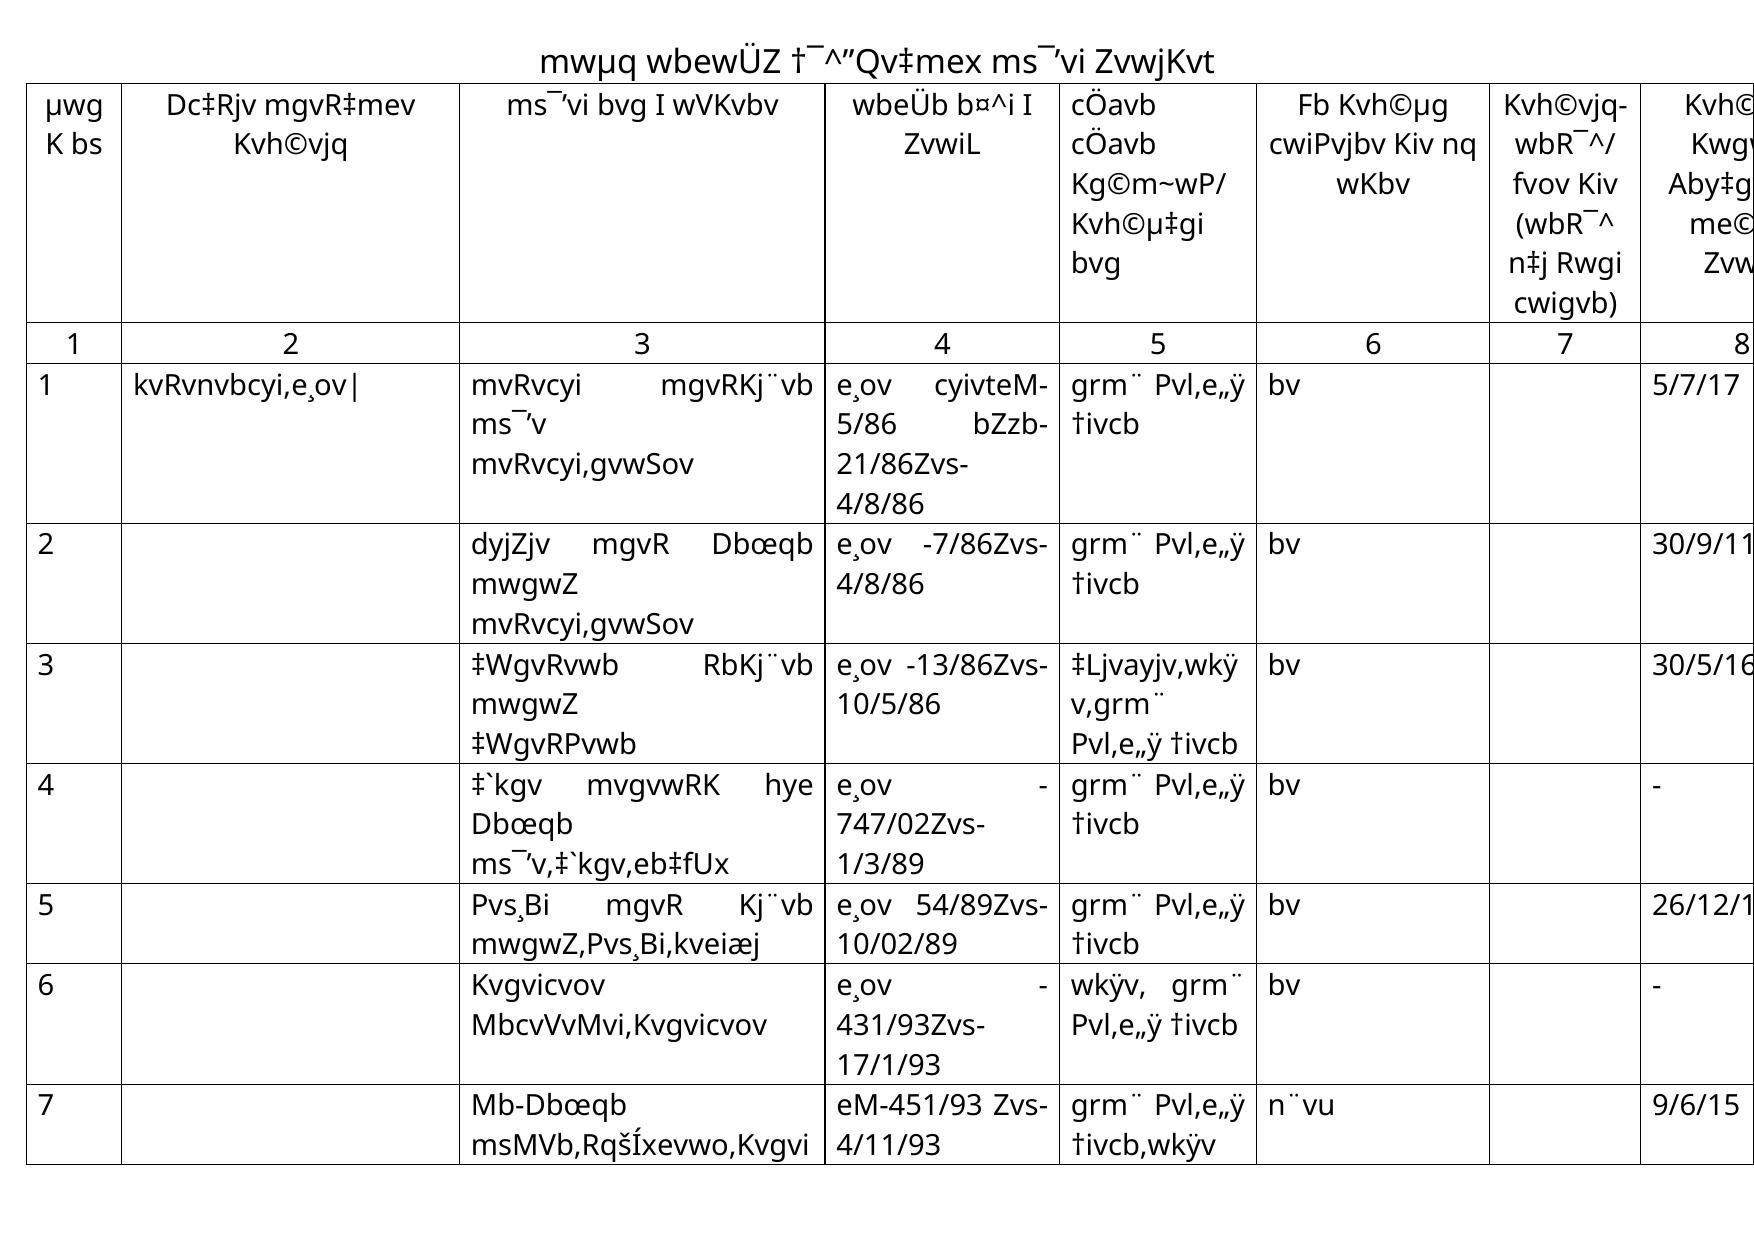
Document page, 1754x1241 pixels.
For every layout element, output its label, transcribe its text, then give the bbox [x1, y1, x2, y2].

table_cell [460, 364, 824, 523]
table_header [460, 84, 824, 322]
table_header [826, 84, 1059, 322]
text mwµq wbewÜZ †¯^”Qv‡mex ms¯’vi ZvwjKvt [37, 37, 1716, 83]
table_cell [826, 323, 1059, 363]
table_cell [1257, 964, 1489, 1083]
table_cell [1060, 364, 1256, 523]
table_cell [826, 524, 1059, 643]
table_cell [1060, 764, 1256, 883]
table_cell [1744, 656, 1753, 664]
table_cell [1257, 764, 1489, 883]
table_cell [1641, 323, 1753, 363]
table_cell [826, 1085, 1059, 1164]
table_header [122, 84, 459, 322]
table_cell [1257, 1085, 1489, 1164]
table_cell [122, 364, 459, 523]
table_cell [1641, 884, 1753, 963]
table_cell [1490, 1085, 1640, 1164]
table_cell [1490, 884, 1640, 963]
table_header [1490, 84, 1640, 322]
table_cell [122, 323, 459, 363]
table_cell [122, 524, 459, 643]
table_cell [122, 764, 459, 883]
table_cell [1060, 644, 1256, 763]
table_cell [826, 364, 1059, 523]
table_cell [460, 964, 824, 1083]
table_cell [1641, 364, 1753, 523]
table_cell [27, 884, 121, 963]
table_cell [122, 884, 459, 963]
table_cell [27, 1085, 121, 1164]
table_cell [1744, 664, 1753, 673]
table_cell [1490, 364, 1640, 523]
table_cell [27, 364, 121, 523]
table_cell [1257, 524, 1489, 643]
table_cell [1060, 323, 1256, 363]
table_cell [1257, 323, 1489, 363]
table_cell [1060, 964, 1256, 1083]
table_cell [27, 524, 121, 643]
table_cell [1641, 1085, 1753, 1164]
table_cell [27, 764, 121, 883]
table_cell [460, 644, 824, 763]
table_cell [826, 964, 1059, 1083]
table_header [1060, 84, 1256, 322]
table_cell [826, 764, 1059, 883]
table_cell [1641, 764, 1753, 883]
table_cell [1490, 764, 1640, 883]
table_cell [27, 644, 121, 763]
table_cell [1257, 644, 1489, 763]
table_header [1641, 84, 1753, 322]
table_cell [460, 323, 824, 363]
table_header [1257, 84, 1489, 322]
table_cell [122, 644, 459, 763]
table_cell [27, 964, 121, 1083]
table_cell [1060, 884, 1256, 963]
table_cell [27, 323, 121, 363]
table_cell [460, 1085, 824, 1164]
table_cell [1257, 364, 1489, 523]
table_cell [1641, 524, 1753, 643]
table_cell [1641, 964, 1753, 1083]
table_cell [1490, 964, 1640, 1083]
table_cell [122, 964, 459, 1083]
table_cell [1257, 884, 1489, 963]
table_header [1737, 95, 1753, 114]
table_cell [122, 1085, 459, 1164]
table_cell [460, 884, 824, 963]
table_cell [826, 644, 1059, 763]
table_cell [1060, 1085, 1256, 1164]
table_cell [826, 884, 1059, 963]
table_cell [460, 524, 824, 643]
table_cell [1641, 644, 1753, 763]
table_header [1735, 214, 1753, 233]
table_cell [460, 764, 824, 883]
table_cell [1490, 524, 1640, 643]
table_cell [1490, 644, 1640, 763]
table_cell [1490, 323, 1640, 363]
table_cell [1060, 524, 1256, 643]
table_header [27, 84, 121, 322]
